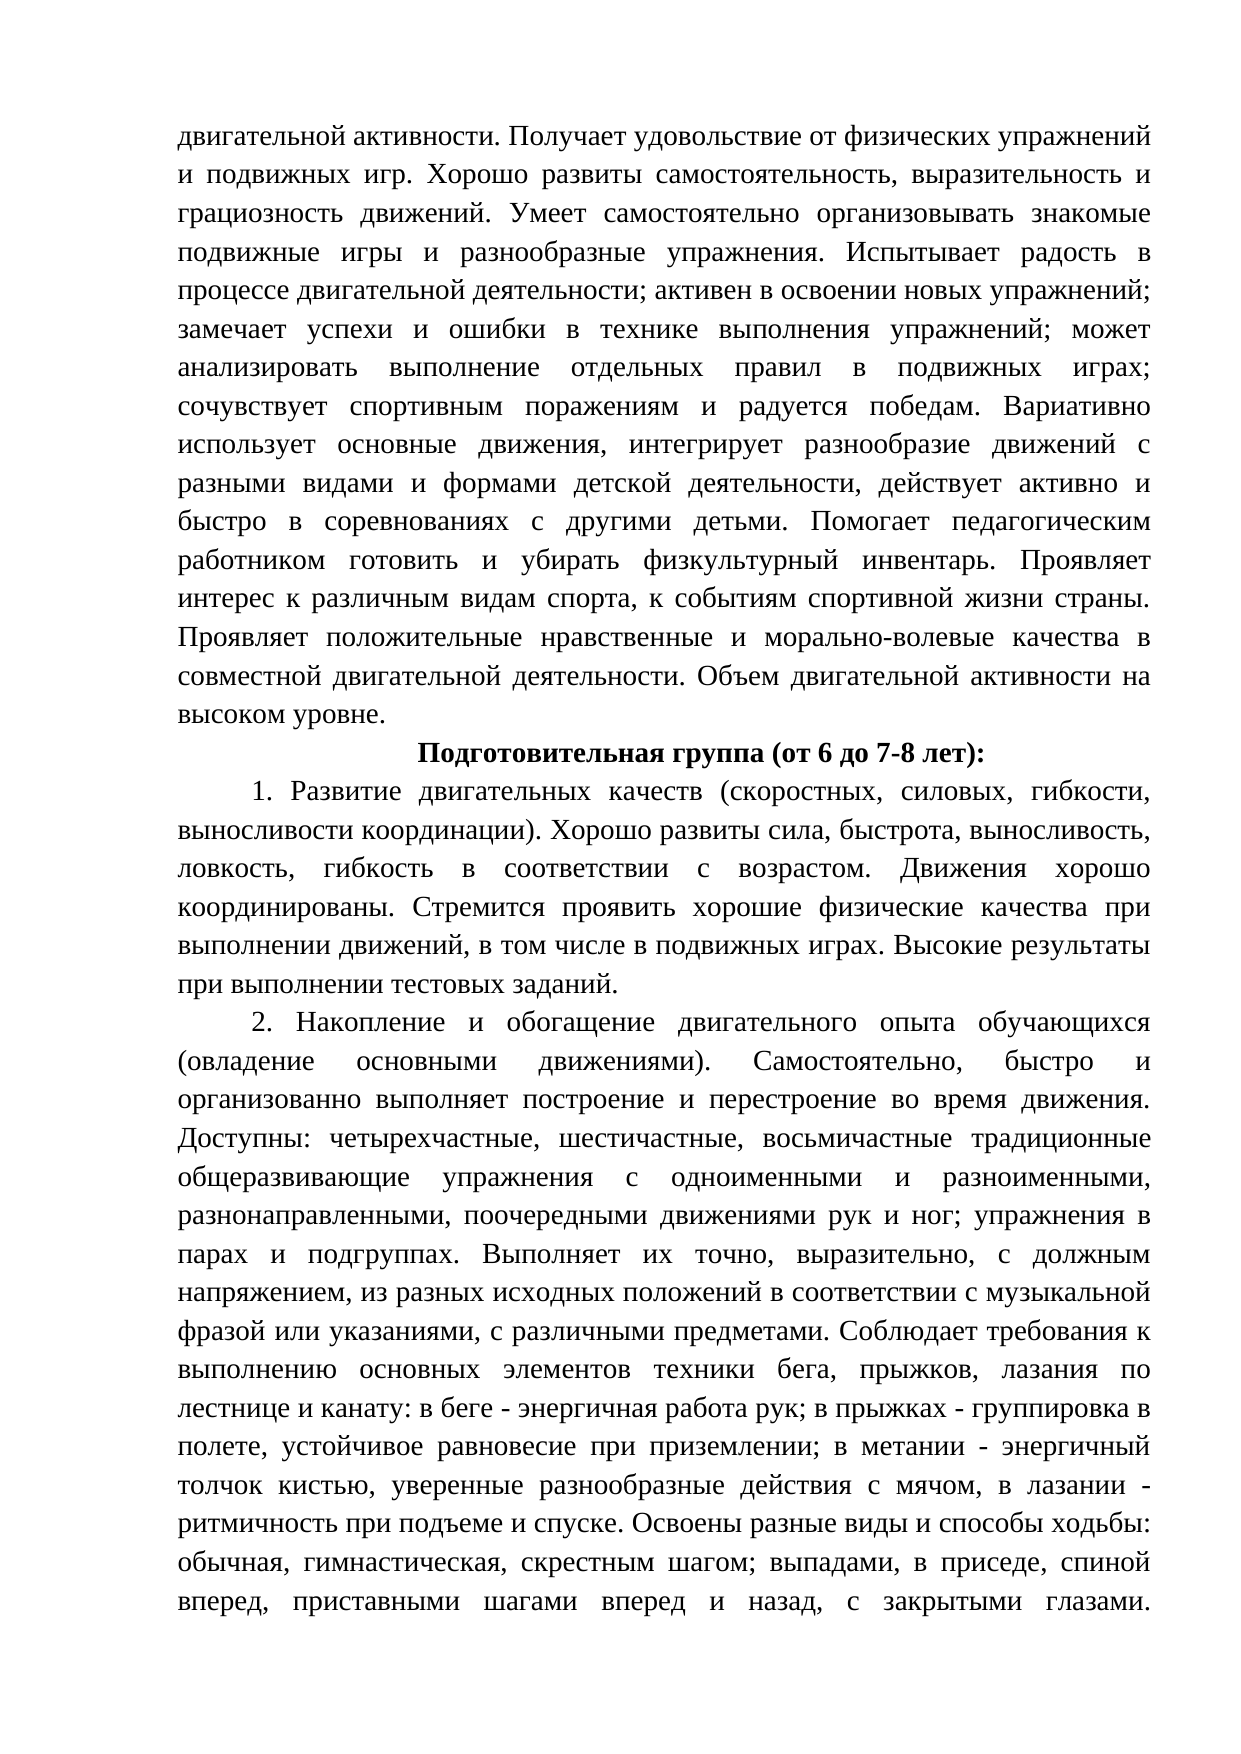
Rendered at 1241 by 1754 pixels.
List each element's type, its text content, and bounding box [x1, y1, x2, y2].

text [177, 1004, 1152, 1616]
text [177, 118, 1152, 730]
text Подготовительная группа (от 6 до 7-8 лет): [177, 735, 1152, 768]
text 1. Развитие двигательных качеств (скоростных, силовых, гибкости, выносливости координации). Хорошо развиты сила, быстрота, выносливость, ловкость, гибкость в соответствии с возрастом. Движения хорошо координированы. Стремится проявить хорошие физические качества при выполнении движений, в том числе в подвижных играх. Высокие результаты при выполнении тестовых заданий. [177, 773, 1152, 999]
